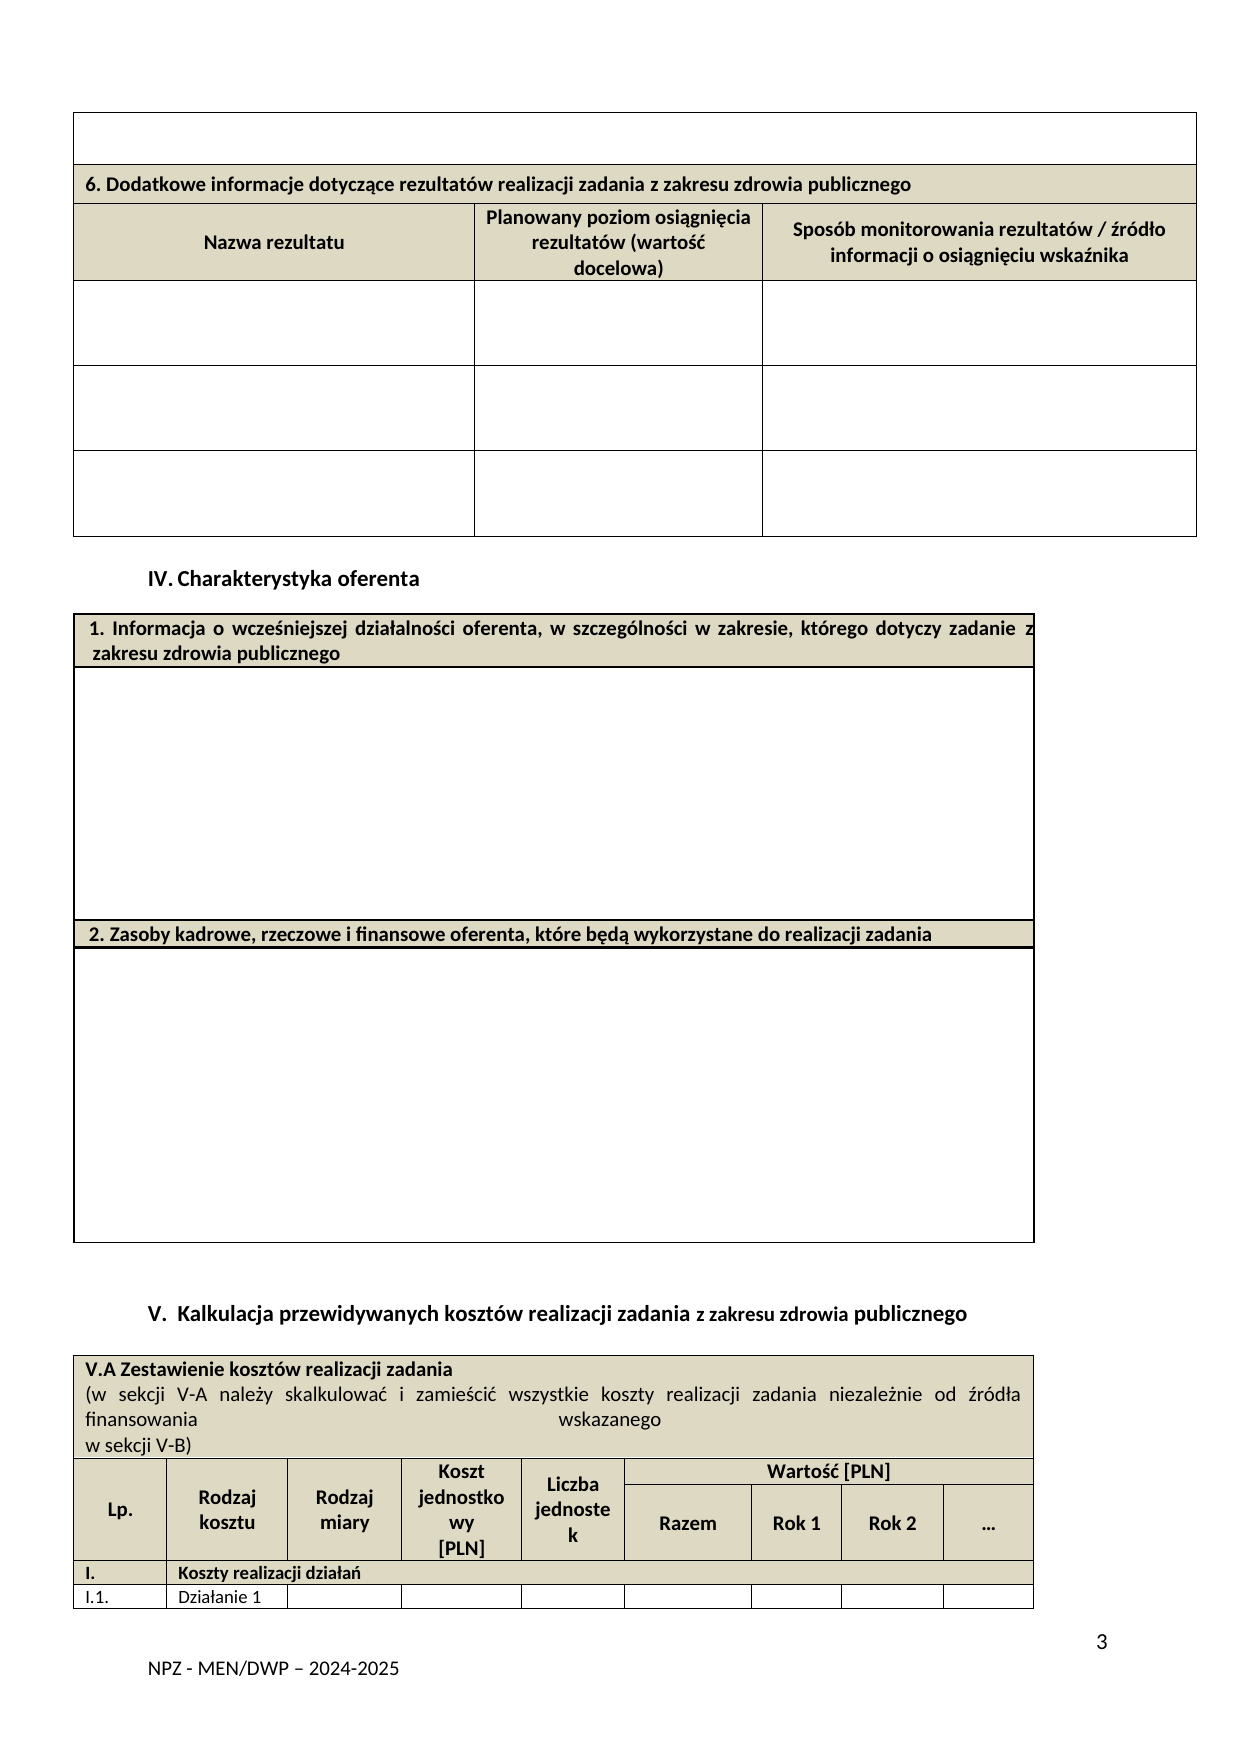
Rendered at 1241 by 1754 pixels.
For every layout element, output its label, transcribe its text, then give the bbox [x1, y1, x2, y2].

table_cell [475, 366, 762, 450]
table_cell I.1. [74, 1585, 166, 1608]
table_cell [74, 366, 474, 450]
table_cell Rok 1 [752, 1485, 841, 1560]
text IV. Charakterystyka oferenta [148, 564, 1107, 593]
table_cell [522, 1585, 624, 1608]
table_cell [75, 949, 1033, 1242]
table_cell [763, 281, 1196, 365]
table_cell Nazwa rezultatu [74, 204, 474, 280]
table_cell [288, 1585, 401, 1608]
table_cell Wartość [PLN] [625, 1459, 1033, 1484]
table_cell Lp. [74, 1459, 166, 1560]
table_cell [475, 451, 762, 536]
table_header V.A Zestawienie kosztów realizacji zadania (w sekcji V-A należy skalkulować i zamieścić wszystkie koszty realizacji zadania niezależnie od źródła finansowania wskazanego w sekcji V-B) [74, 1356, 1033, 1457]
table_cell Działanie 1 [167, 1585, 287, 1608]
table_cell Planowany poziom osiągnięcia rezultatów (wartość docelowa) [475, 204, 762, 280]
table_cell [842, 1585, 943, 1608]
table_cell [763, 451, 1196, 536]
table_cell Rok 2 [842, 1485, 943, 1560]
table_header 1. Informacja o wcześniejszej działalności oferenta, w szczególności w zakresie, którego dotyczy zadanie z zakresu zdrowia publicznego [75, 615, 1033, 666]
table_cell [625, 1585, 751, 1608]
text V. Kalkulacja przewidywanych kosztów realizacji zadania z zakresu zdrowia publicznego [148, 1299, 1107, 1327]
table_cell [763, 366, 1196, 450]
table_cell I. [74, 1561, 166, 1584]
table_cell Koszty realizacji działań [167, 1561, 1033, 1584]
table_cell Liczba jednostek [522, 1459, 624, 1560]
table_cell [74, 451, 474, 536]
table_cell … [944, 1485, 1033, 1560]
table_cell [74, 113, 1196, 164]
table_cell Razem [625, 1485, 751, 1560]
table_cell Rodzaj miary [288, 1459, 401, 1560]
table_cell [475, 281, 762, 365]
table_cell [74, 281, 474, 365]
table_cell Sposób monitorowania rezultatów / źródło informacji o osiągnięciu wskaźnika [763, 204, 1196, 280]
table_cell [75, 668, 1033, 919]
table_cell [402, 1585, 521, 1608]
table_cell 6. Dodatkowe informacje dotyczące rezultatów realizacji zadania z zakresu zdrowia publicznego [74, 165, 1196, 203]
table_cell Rodzaj kosztu [167, 1459, 287, 1560]
table_cell 2. Zasoby kadrowe, rzeczowe i finansowe oferenta, które będą wykorzystane do realizacji zadania [75, 921, 1033, 946]
table_cell Koszt jednostkowy [PLN] [402, 1459, 521, 1560]
table_cell [944, 1585, 1033, 1608]
table_cell [752, 1585, 841, 1608]
